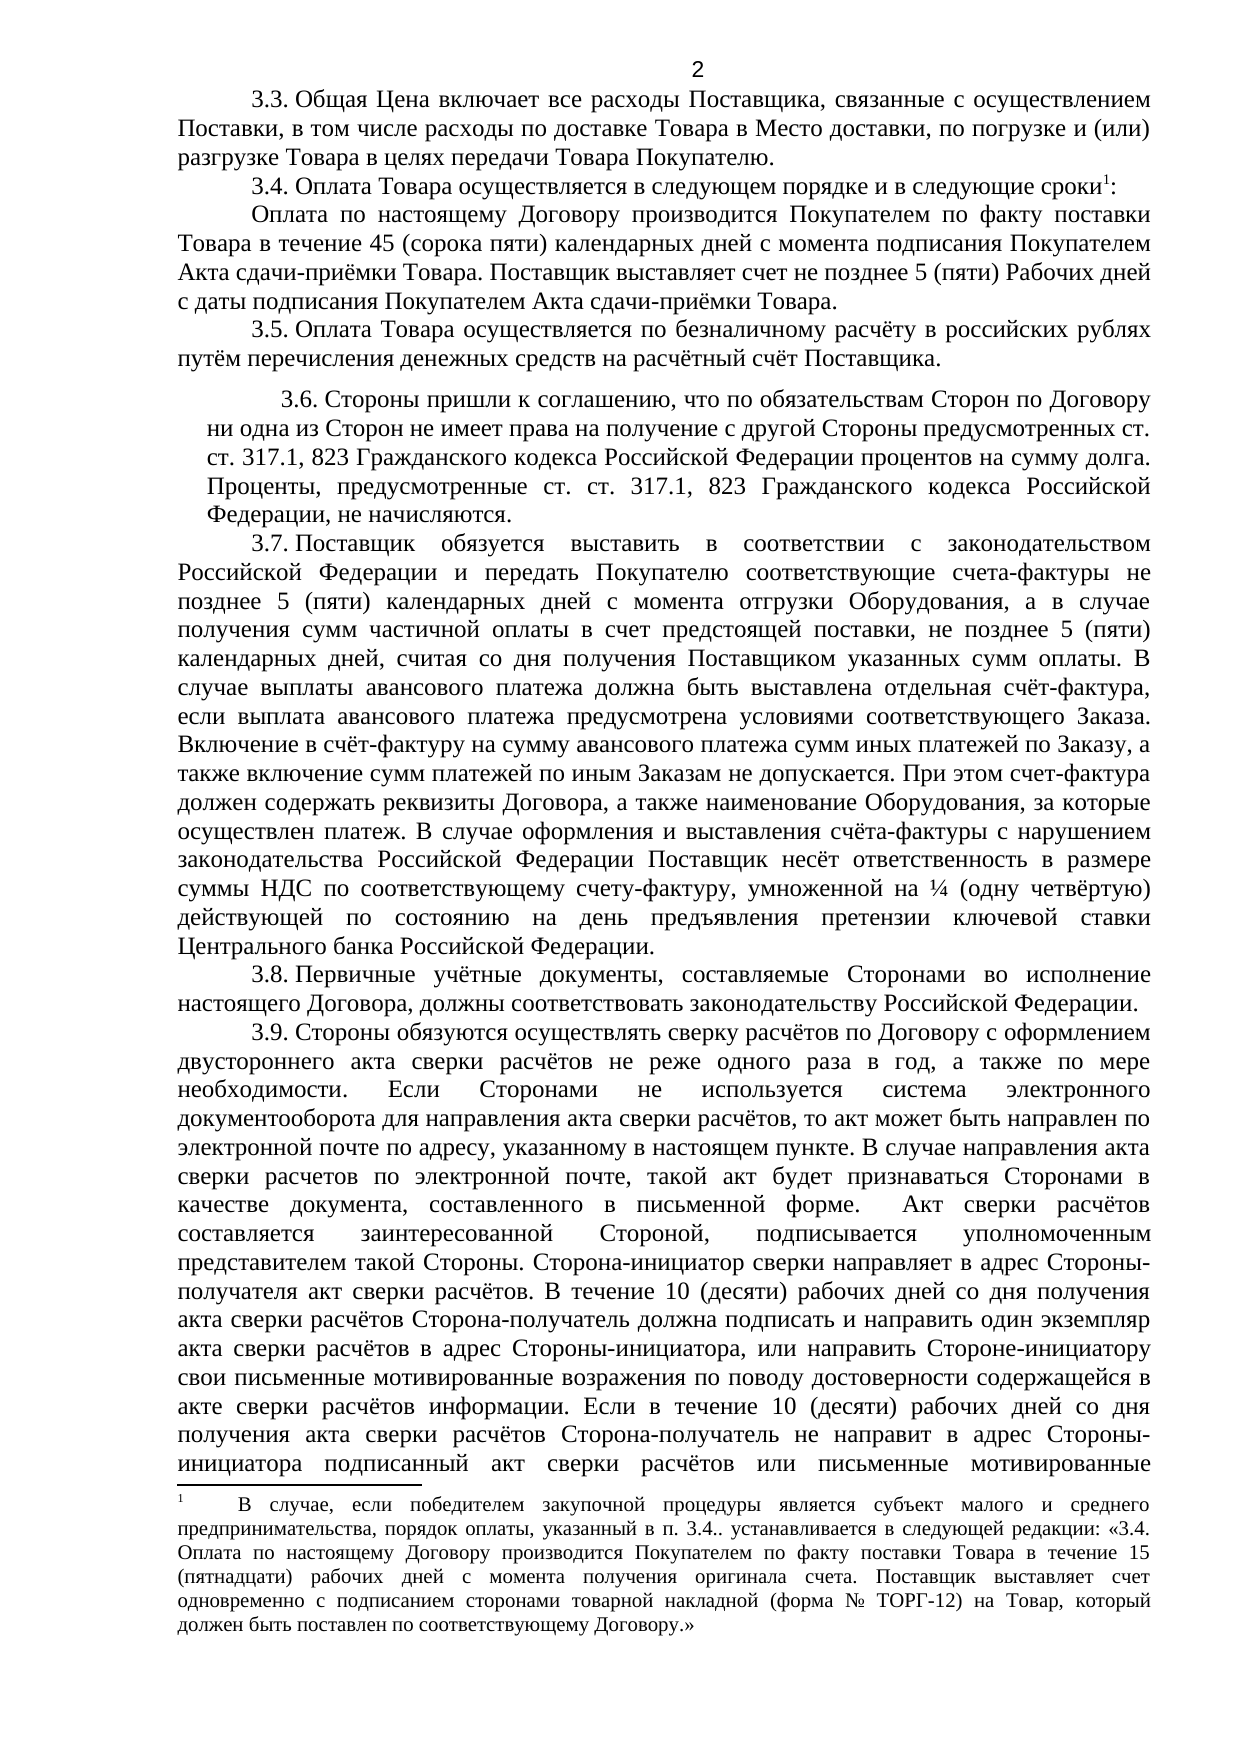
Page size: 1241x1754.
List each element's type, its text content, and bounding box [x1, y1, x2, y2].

list Оплата Товара осуществляется по безналичному расчёту в российских рублях путём перечисления денежных средств на расчётный счёт Поставщика. [177, 314, 1152, 372]
list Первичные учётные документы, составляемые Сторонами во исполнение настоящего Договора, должны соответствовать законодательству Российской Федерации. [177, 959, 1152, 1017]
list Общая Цена включает все расходы Поставщика, связанные с осуществлением Поставки, в том числе расходы по доставке Товара в Место доставки, по погрузке и (или) разгрузке Товара в целях передачи Товара Покупателю. [177, 84, 1152, 171]
list Стороны пришли к соглашению, что по обязательствам Сторон по Договору ни одна из Сторон не имеет права на получение с другой Стороны предусмотренных ст. ст. 317.1, 823 Гражданского кодекса Российской Федерации процентов на сумму долга. Проценты, предусмотренные ст. ст. 317.1, 823 Гражданского кодекса Российской Федерации, не начисляются. [207, 384, 1152, 528]
list Поставщик обязуется выставить в соответствии с законодательством Российской Федерации и передать Покупателю соответствующие счета-фактуры не позднее 5 (пяти) календарных дней с момента отгрузки Оборудования, а в случае получения сумм частичной оплаты в счет предстоящей поставки, не позднее 5 (пяти) календарных дней, считая со дня получения Поставщиком указанных сумм оплаты. В случае выплаты авансового платежа должна быть выставлена отдельная счёт-фактура, если выплата авансового платежа предусмотрена условиями соответствующего Заказа. Включение в счёт-фактуру на сумму авансового платежа сумм иных платежей по Заказу, а также включение сумм платежей по иным Заказам не допускается. При этом счет-фактура должен содержать реквизиты Договора, а также наименование Оборудования, за которые осуществлен платеж. В случае оформления и выставления счёта-фактуры с нарушением законодательства Российской Федерации Поставщик несёт ответственность в размере суммы НДС по соответствующему счету-фактуру, умноженной на ¼ (одну четвёртую) действующей по состоянию на день предъявления претензии ключевой ставки Центрального банка Российской Федерации. [177, 528, 1152, 959]
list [177, 1017, 1152, 1477]
list Оплата Товара осуществляется в следующем порядке и в следующие сроки: [177, 171, 1152, 199]
list Оплата по настоящему Договору производится Покупателем по факту поставки Товара в течение 45 (сорока пяти) календарных дней с момента подписания Покупателем Акта сдачи-приёмки Товара. Поставщик выставляет счет не позднее 5 (пяти) Рабочих дней с даты подписания Покупателем Акта сдачи-приёмки Товара. [177, 199, 1152, 314]
